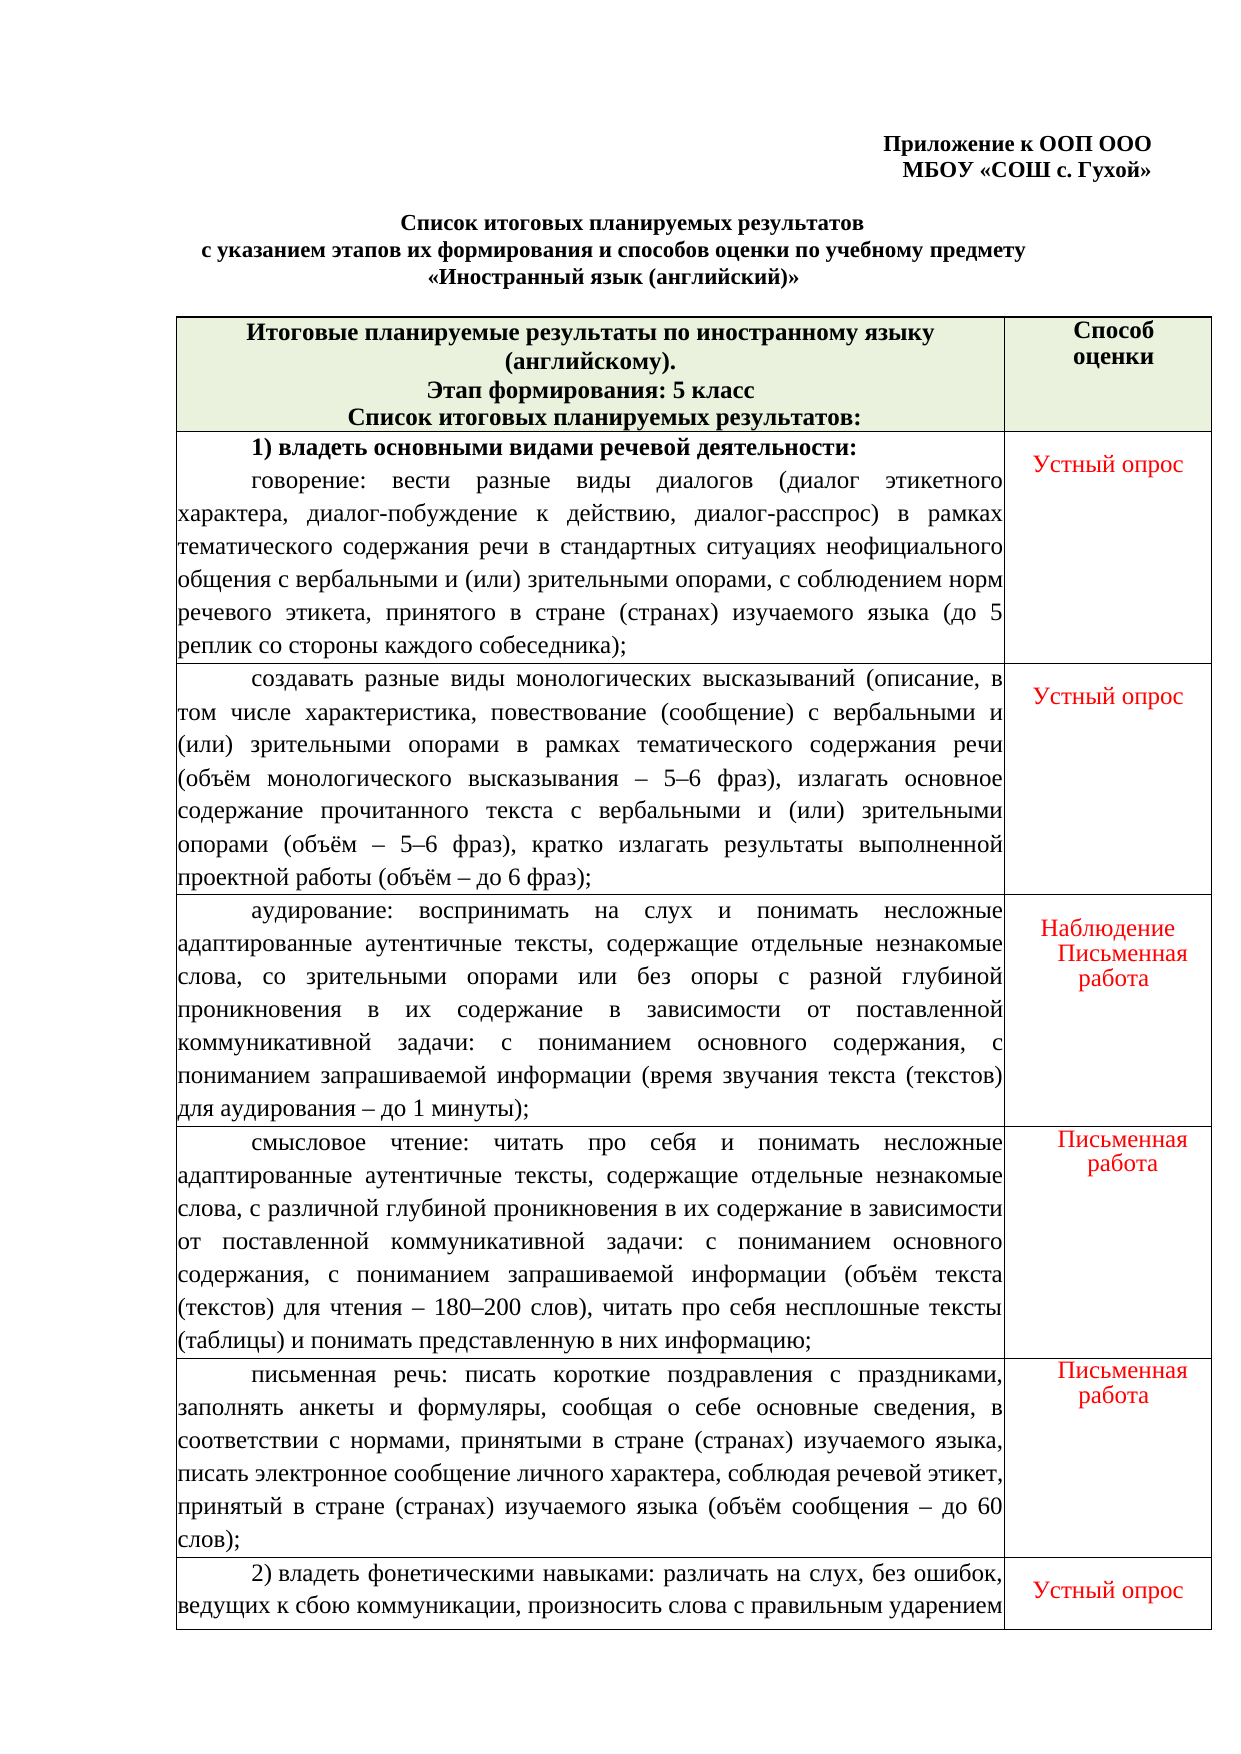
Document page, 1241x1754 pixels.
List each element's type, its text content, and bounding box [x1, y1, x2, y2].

table_cell Наблюдение Письменная работа [1005, 895, 1211, 1126]
list МБОУ «СОШ с. Гухой» [204, 157, 1152, 183]
table_cell Устный опрос [1005, 1558, 1211, 1628]
text Приложение к ООП ООО [204, 130, 1152, 156]
table_cell Устный опрос [1005, 432, 1211, 662]
table_cell Письменная работа [1005, 1127, 1211, 1358]
list Список итоговых планируемых результатов [204, 209, 1060, 236]
table_cell Устный опрос [1005, 664, 1211, 894]
table_cell аудирование: воспринимать на слух и понимать несложные адаптированные аутентичные тексты, содержащие отдельные незнакомые слова, со зрительными опорами или без опоры с разной глубиной проникновения в их содержание в зависимости от поставленной коммуникативной задачи: с пониманием основного содержания, с пониманием запрашиваемой информации (время звучания текста (текстов) для аудирования – до 1 минуты); [177, 895, 1004, 1126]
table_cell письменная речь: писать короткие поздравления с праздниками, заполнять анкеты и формуляры, сообщая о себе основные сведения, в соответствии с нормами, принятыми в стране (странах) изучаемого языка, писать электронное сообщение личного характера, соблюдая речевой этикет, принятый в стране (странах) изучаемого языка (объём сообщения – до 60 слов); [177, 1359, 1004, 1557]
text с указанием этапов их формирования и способов оценки по учебному предмету [167, 236, 1060, 262]
table_cell Письменная работа [1005, 1359, 1211, 1557]
table_header Итоговые планируемые результаты по иностранному языку (английскому). Этап формирования: 5 класс Список итоговых планируемых результатов: [177, 318, 1004, 431]
table_cell смысловое чтение: читать про себя и понимать несложные адаптированные аутентичные тексты, содержащие отдельные незнакомые слова, с различной глубиной проникновения в их содержание в зависимости от поставленной коммуникативной задачи: с пониманием основного содержания, с пониманием запрашиваемой информации (объём текста (текстов) для чтения – 180–200 слов), читать про себя несплошные тексты (таблицы) и понимать представленную в них информацию; [177, 1127, 1004, 1358]
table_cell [177, 1558, 1004, 1628]
table_cell 1) владеть основными видами речевой деятельности: говорение: вести разные виды диалогов (диалог этикетного характера, диалог-побуждение к действию, диалог-расспрос) в рамках тематического содержания речи в стандартных ситуациях неофициального общения с вербальными и (или) зрительными опорами, с соблюдением норм речевого этикета, принятого в стране (странах) изучаемого языка (до 5 реплик со стороны каждого собеседника); [177, 432, 1004, 662]
text «Иностранный язык (английский)» [167, 263, 1060, 289]
table_cell создавать разные виды монологических высказываний (описание, в том числе характеристика, повествование (сообщение) с вербальными и (или) зрительными опорами в рамках тематического содержания речи (объём монологического высказывания – 5–6 фраз), излагать основное содержание прочитанного текста с вербальными и (или) зрительными опорами (объём – 5–6 фраз), кратко излагать результаты выполненной проектной работы (объём – до 6 фраз); [177, 664, 1004, 894]
table_header Способ оценки [1005, 318, 1211, 431]
